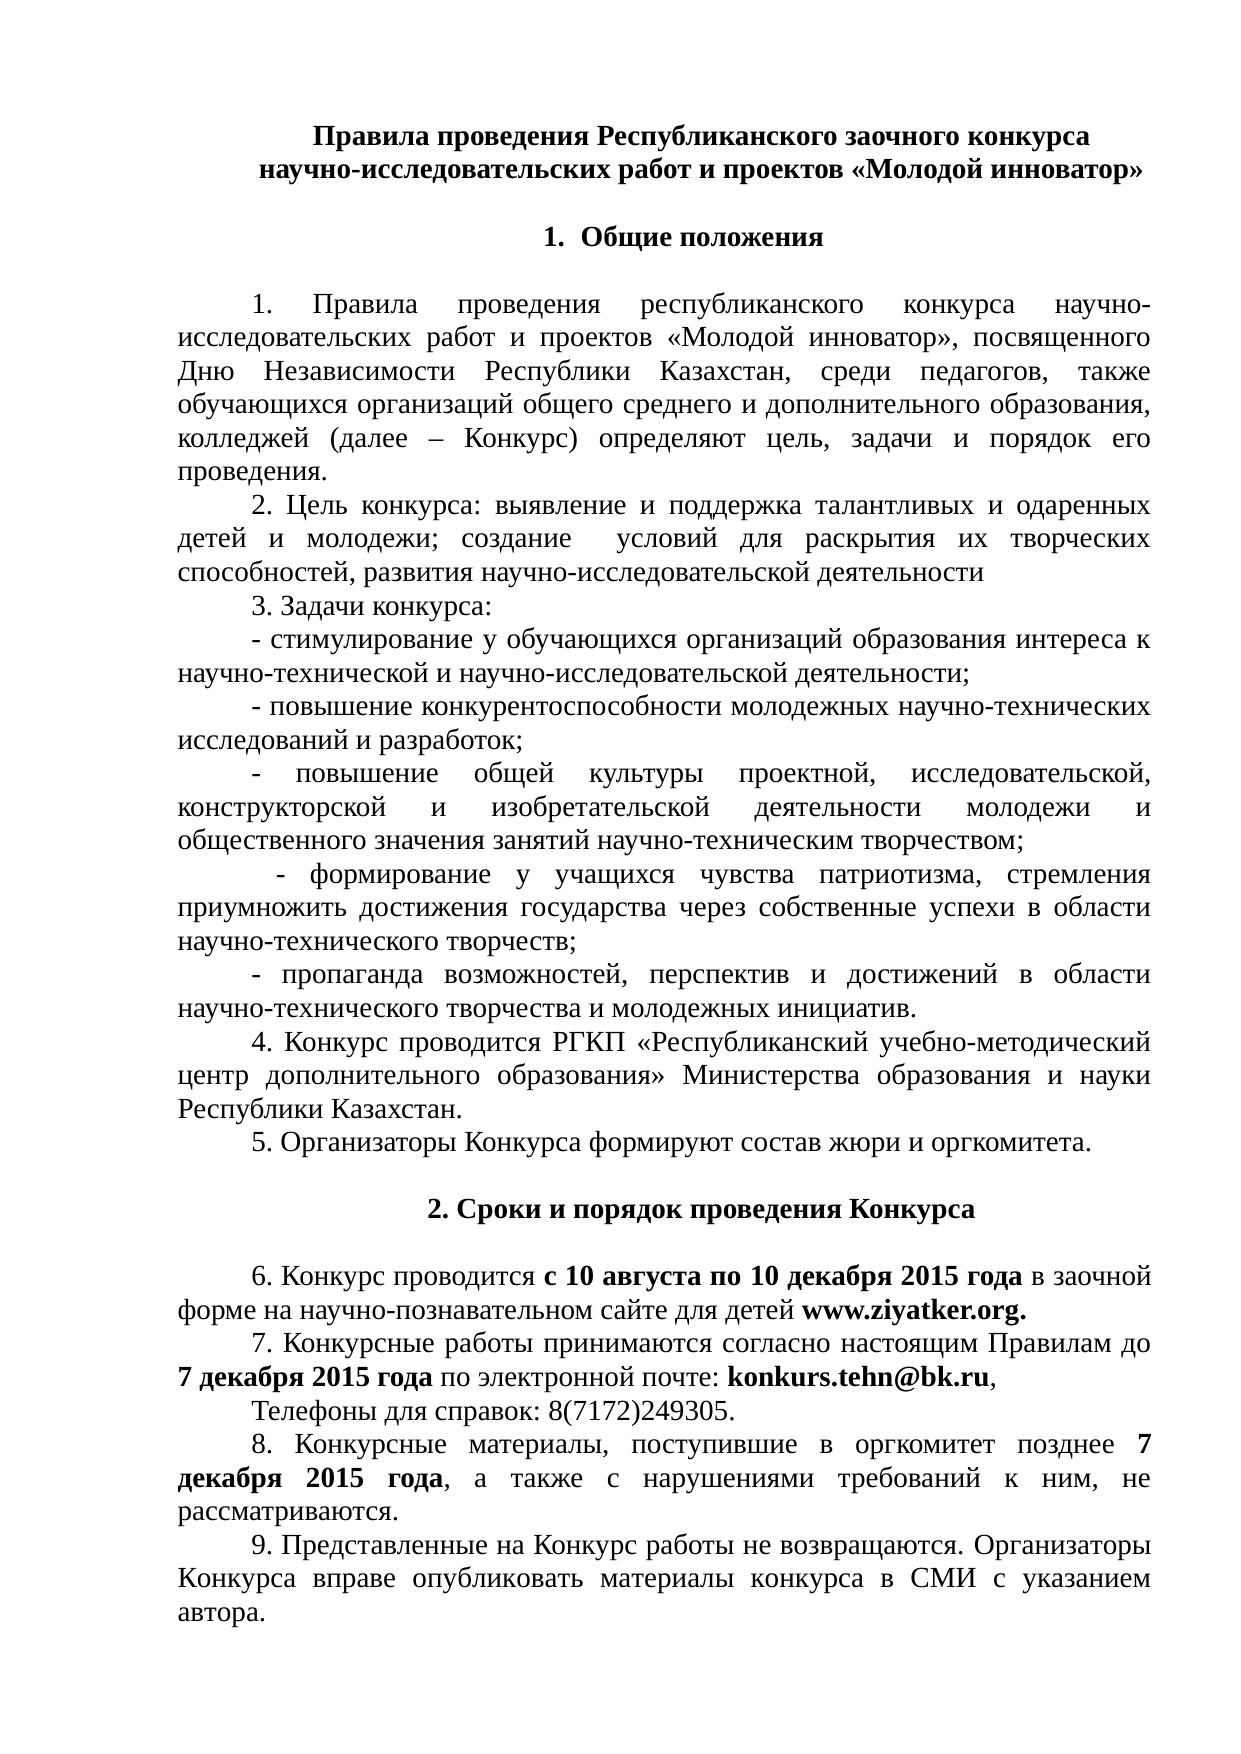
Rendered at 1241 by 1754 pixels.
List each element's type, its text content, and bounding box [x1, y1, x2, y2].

text 6. Конкурс проводится с 10 августа по 10 декабря 2015 года в заочной форме на научно-познавательном сайте для детей www.ziyatker.org. [177, 1258, 1152, 1326]
text 3. Задачи конкурса: [177, 588, 1152, 621]
text - пропаганда возможностей, перспектив и достижений в области научно-технического творчества и молодежных инициатив. [177, 957, 1152, 1024]
text 7. Конкурсные работы принимаются согласно настоящим Правилам до 7 декабря 2015 года по электронной почте: konkurs.tehn@bk.ru, [177, 1326, 1152, 1393]
text - повышение общей культуры проектной, исследовательской, конструкторской и изобретательской деятельности молодежи и общественного значения занятий научно-техническим творчеством; [177, 755, 1152, 856]
text - формирование у учащихся чувства патриотизма, стремления приумножить достижения государства через собственные успехи в области научно-технического творчеств; [177, 856, 1152, 957]
text научно-исследовательских работ и проектов «Молодой инноватор» [177, 152, 1152, 185]
text - стимулирование у обучающихся организаций образования интереса к научно-технической и научно-исследовательской деятельности; [177, 621, 1152, 688]
text 9. Представленные на Конкурс работы не возвращаются. Организаторы Конкурса вправе опубликовать материалы конкурса в СМИ с указанием автора. [177, 1527, 1152, 1627]
text 2. Цель конкурса: выявление и поддержка талантливых и одаренных детей и молодежи; создание условий для раскрытия их творческих способностей, развития научно-исследовательской деятельности [177, 487, 1152, 588]
list Общие положения [215, 219, 1152, 252]
text - повышение конкурентоспособности молодежных научно-технических исследований и разработок; [177, 688, 1152, 755]
text Телефоны для справок: 8(7172)249305. [177, 1393, 1152, 1426]
text 5. Организаторы Конкурса формируют состав жюри и оргкомитета. [177, 1124, 1152, 1158]
text 2. Сроки и порядок проведения Конкурса [177, 1191, 1152, 1225]
text 8. Конкурсные материалы, поступившие в оргкомитет позднее 7 декабря 2015 года, а также с нарушениями требований к ним, не рассматриваются. [177, 1426, 1152, 1527]
text Правила проведения Республиканского заочного конкурса [177, 118, 1152, 152]
text 1. Правила проведения республиканского конкурса научно-исследовательских работ и проектов «Молодой инноватор», посвященного Дню Независимости Республики Казахстан, среди педагогов, также обучающихся организаций общего среднего и дополнительного образования, колледжей (далее – Конкурс) определяют цель, задачи и порядок его проведения. [177, 286, 1152, 487]
text 4. Конкурс проводится РГКП «Республиканский учебно-методический центр дополнительного образования» Министерства образования и науки Республики Казахстан. [177, 1024, 1152, 1124]
